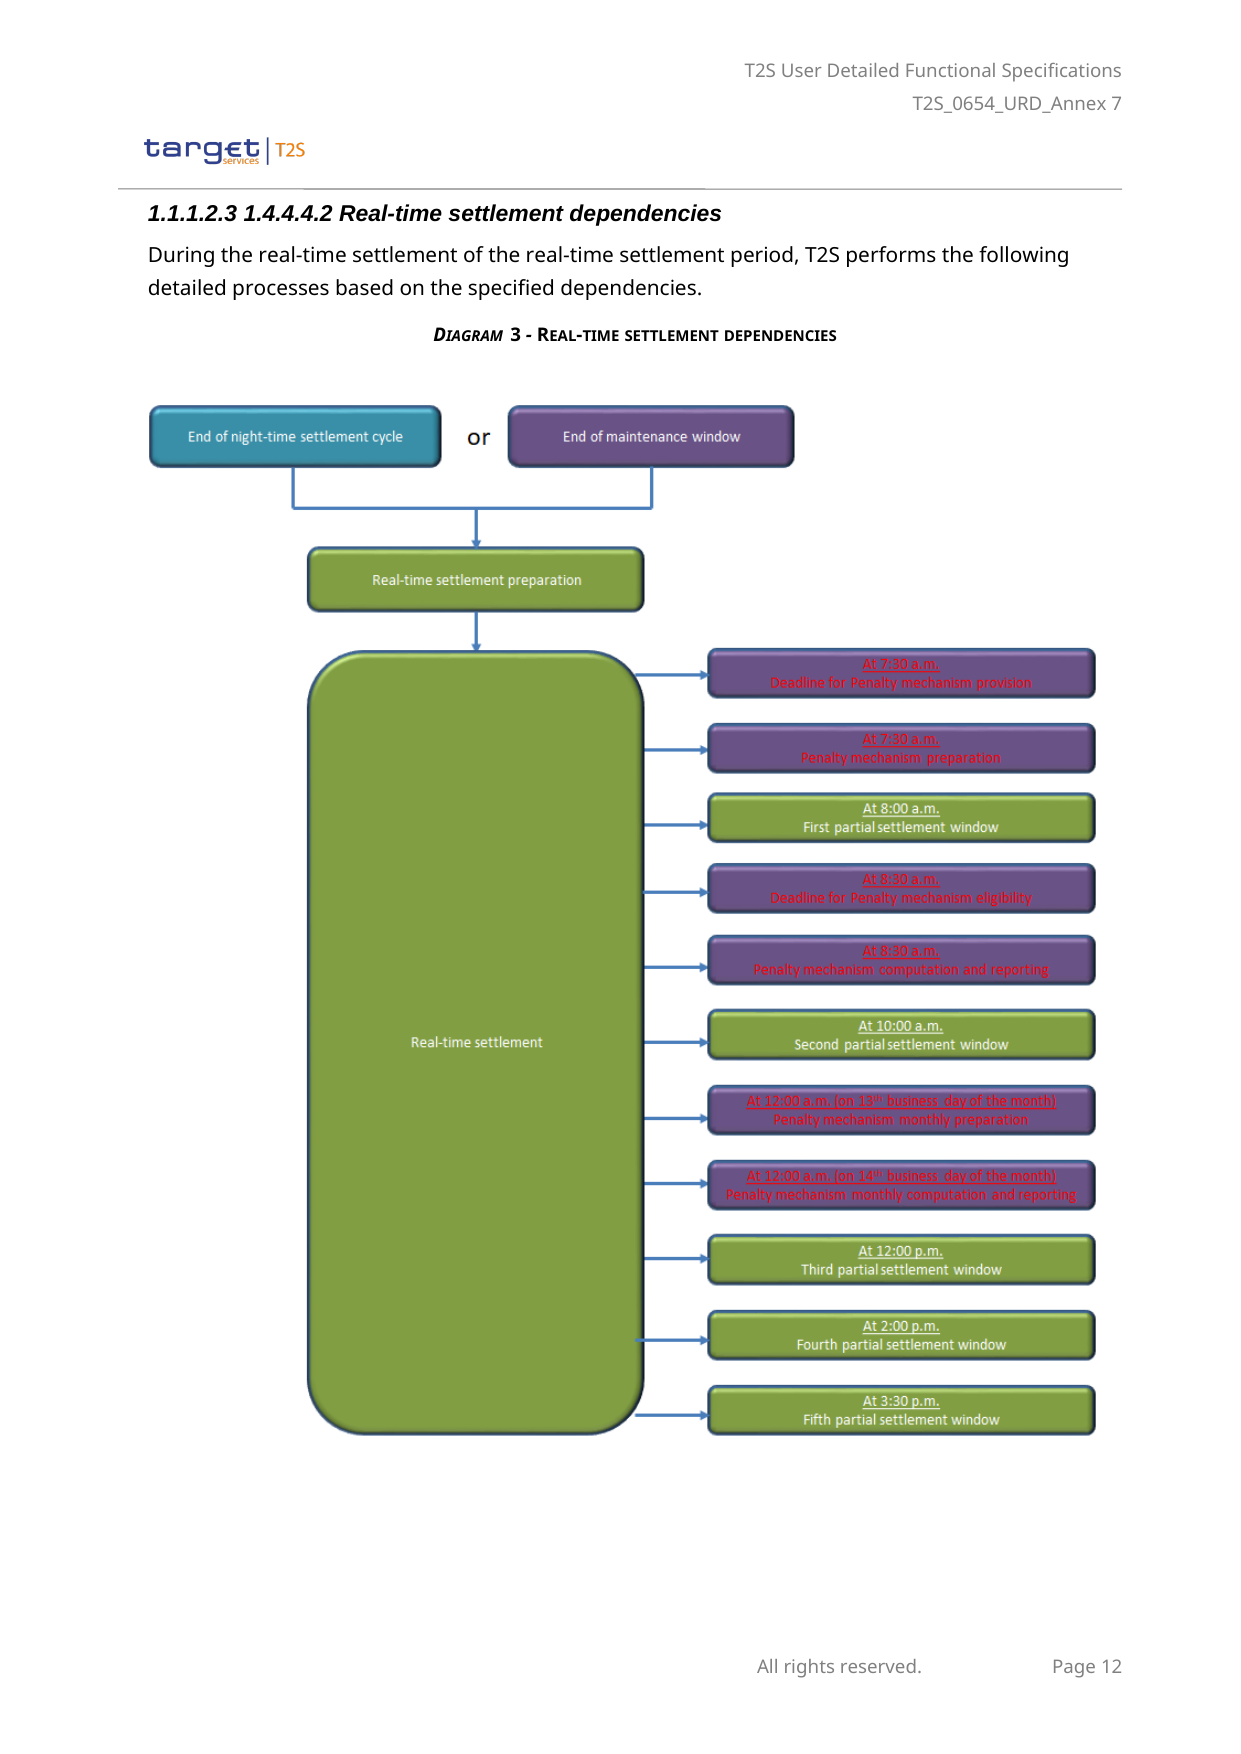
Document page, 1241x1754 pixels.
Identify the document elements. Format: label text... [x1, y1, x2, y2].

subtitle 1.4.4.4.2 Real-time settlement dependencies [148, 200, 1122, 226]
picture [147, 403, 1241, 1439]
picture [127, 107, 313, 194]
text During the real-time settlement of the real-time settlement period, T2S performs the following detailed processes based on the specified dependencies. [148, 235, 1122, 302]
